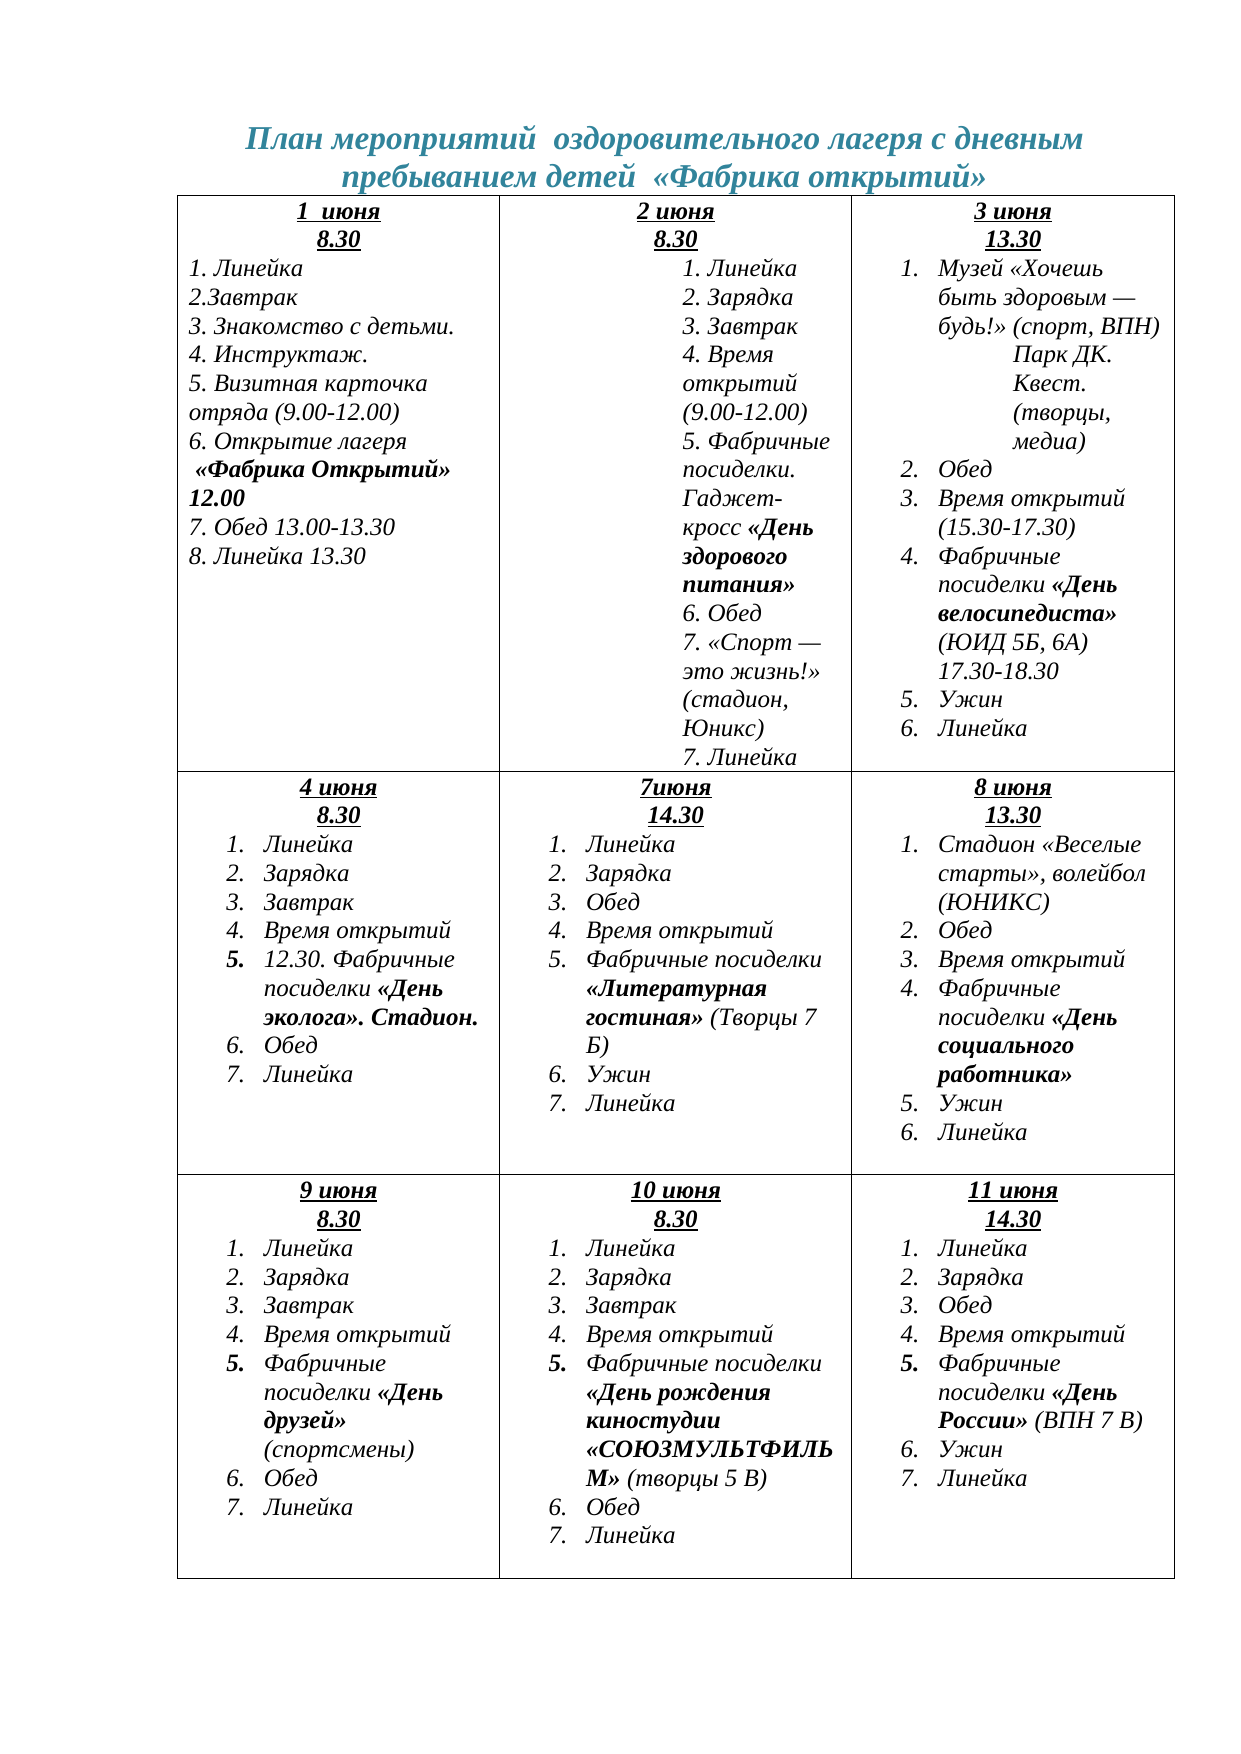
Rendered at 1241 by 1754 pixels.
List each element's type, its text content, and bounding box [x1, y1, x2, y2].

table_cell 10 июня 8.30 Линейка Зарядка Завтрак Время открытий Фабричные посиделки «День рождения киностудии «СОЮЗМУЛЬТФИЛЬМ» (творцы 5 В) Обед Линейка [500, 1175, 851, 1578]
table_header 3 июня 13.30 Музей «Хочешь быть здоровым — будь!» (спорт, ВПН) Парк ДК. Квест. (творцы, медиа) Обед Время открытий (15.30-17.30) Фабричные посиделки «День велосипедиста» (ЮИД 5Б, 6А) 17.30-18.30 Ужин Линейка [852, 196, 1174, 771]
text План мероприятий оздоровительного лагеря с дневным пребыванием детей «Фабрика открытий» [177, 118, 1152, 195]
table_cell 9 июня 8.30 Линейка Зарядка Завтрак Время открытий Фабричные посиделки «День друзей» (спортсмены) Обед Линейка [178, 1175, 499, 1578]
table_cell 11 июня 14.30 Линейка Зарядка Обед Время открытий Фабричные посиделки «День России» (ВПН 7 В) Ужин Линейка [852, 1175, 1174, 1578]
table_header 1 июня 8.30 1. Линейка 2.Завтрак 3. Знакомство с детьми. 4. Инструктаж. 5. Визитная карточка отряда (9.00-12.00) 6. Открытие лагеря «Фабрика Открытий» 12.00 7. Обед 13.00-13.30 8. Линейка 13.30 [178, 196, 499, 771]
table_cell 4 июня 8.30 Линейка Зарядка Завтрак Время открытий 12.30. Фабричные посиделки «День эколога». Стадион. Обед Линейка [178, 772, 499, 1174]
table_header 2 июня 8.30 1. Линейка 2. Зарядка 3. Завтрак 4. Время открытий (9.00-12.00) 5. Фабричные посиделки. Гаджет-кросс «День здорового питания» 6. Обед 7. «Спорт — это жизнь!» (стадион, Юникс) 7. Линейка [500, 196, 851, 771]
table_cell 8 июня 13.30 Стадион «Веселые старты», волейбол (ЮНИКС) Обед Время открытий Фабричные посиделки «День социального работника» Ужин Линейка [852, 772, 1174, 1174]
table_cell 7июня 14.30 Линейка Зарядка Обед Время открытий Фабричные посиделки «Литературная гостиная» (Творцы 7 Б) Ужин Линейка [500, 772, 851, 1174]
